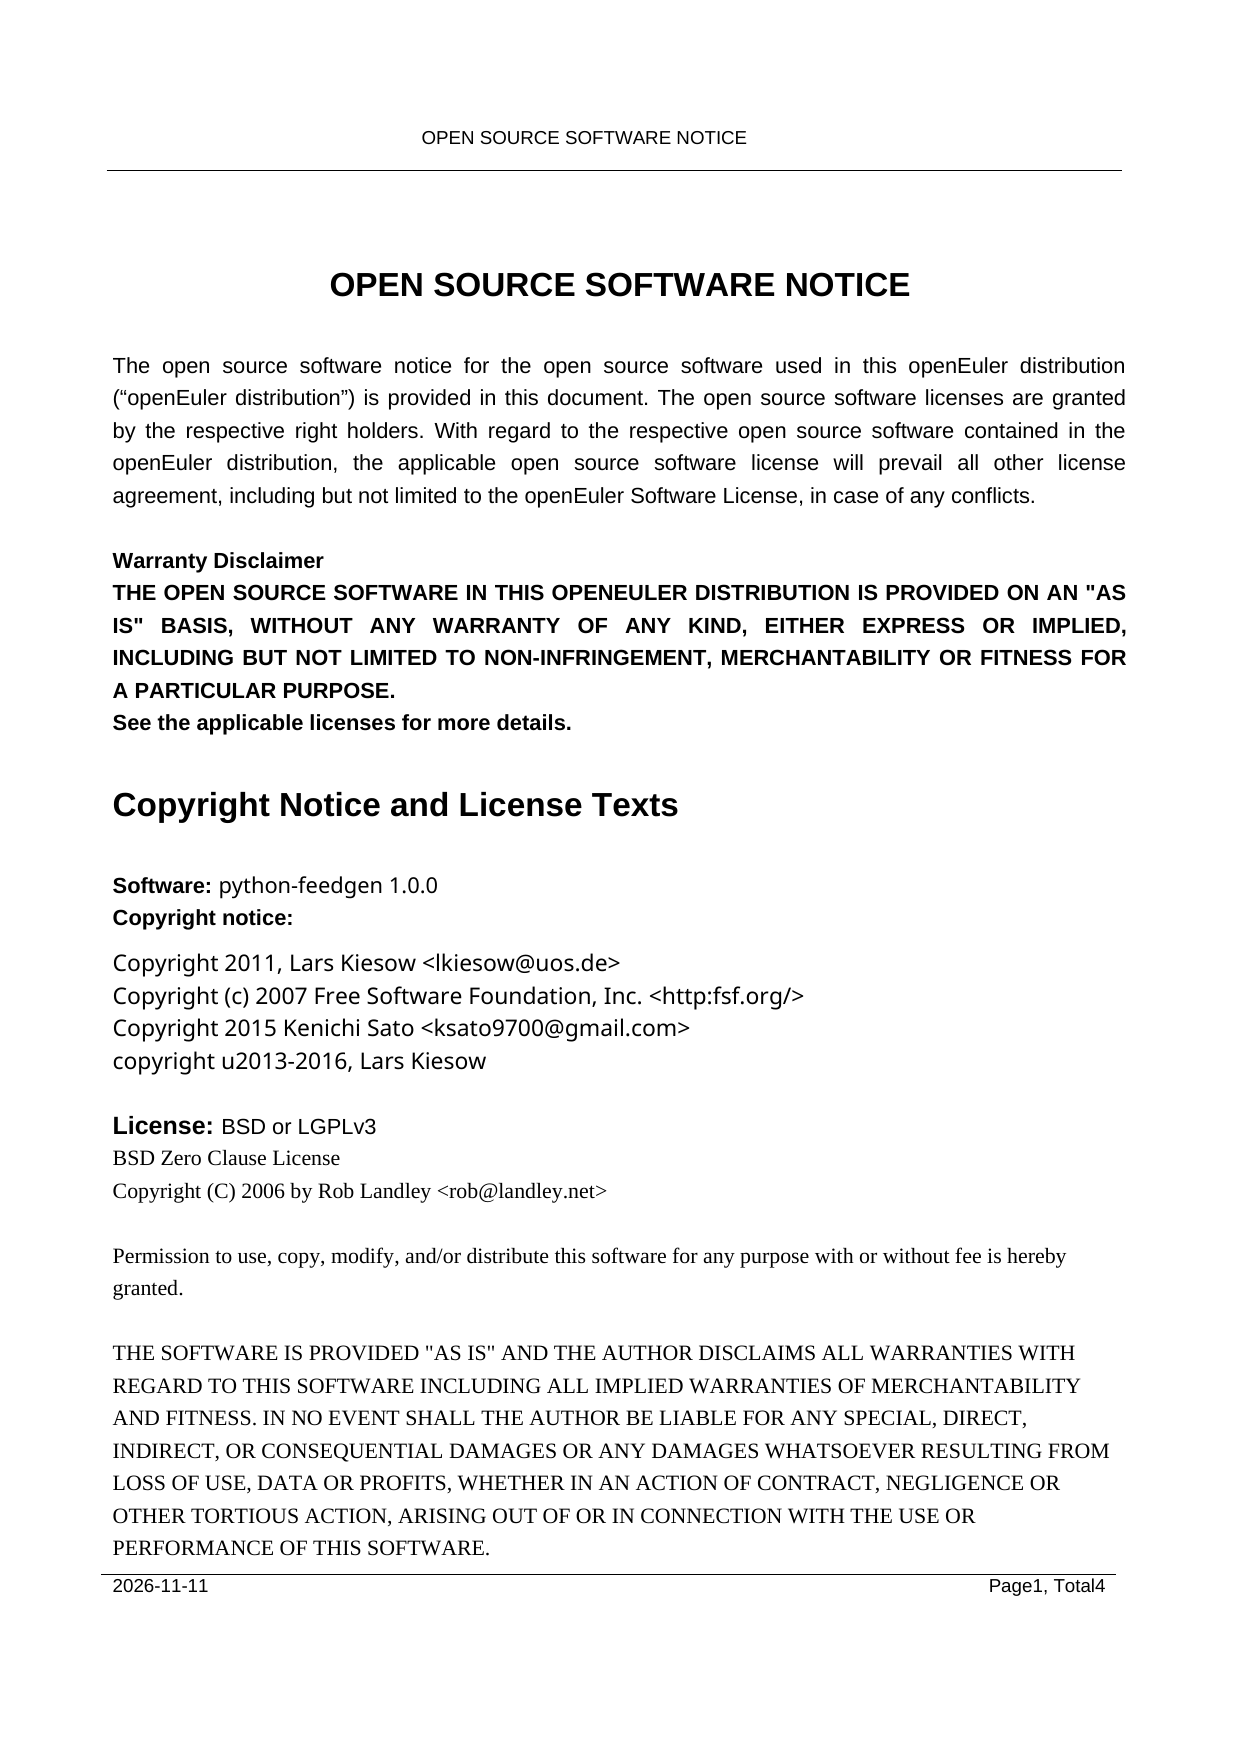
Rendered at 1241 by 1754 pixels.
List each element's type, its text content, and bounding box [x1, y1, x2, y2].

text The open source software notice for the open source software used in this openEuler distribution (“openEuler distribution”) is provided in this document. The open source software licenses are granted by the respective right holders. With regard to the respective open source software contained in the openEuler distribution, the applicable open source software license will prevail all other license agreement, including but not limited to the openEuler Software License, in case of any conflicts. [112, 349, 1128, 511]
text Copyright notice: [112, 901, 1128, 934]
text Copyright Notice and License Texts [112, 771, 1128, 836]
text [112, 1142, 1128, 1564]
title Software: python-feedgen 1.0.0 [112, 869, 1128, 901]
text THE OPEN SOURCE SOFTWARE IN THIS OPENEULER DISTRIBUTION IS PROVIDED ON AN "AS IS" BASIS, WITHOUT ANY WARRANTY OF ANY KIND, EITHER EXPRESS OR IMPLIED, INCLUDING BUT NOT LIMITED TO NON-INFRINGEMENT, MERCHANTABILITY OR FITNESS FOR A PARTICULAR PURPOSE. See the applicable licenses for more details. [112, 576, 1128, 739]
text OPEN SOURCE SOFTWARE NOTICE [112, 251, 1128, 316]
text Warranty Disclaimer [112, 544, 1128, 576]
text License: BSD or LGPLv3 [112, 1109, 1128, 1142]
text Copyright 2011, Lars Kiesow <lkiesow@uos.de> Copyright (c) 2007 Free Software Foundation, Inc. <http:fsf.org/> Copyright 2015 Kenichi Sato <ksato9700@gmail.com> copyright u2013-2016, Lars Kiesow [112, 947, 1128, 1109]
